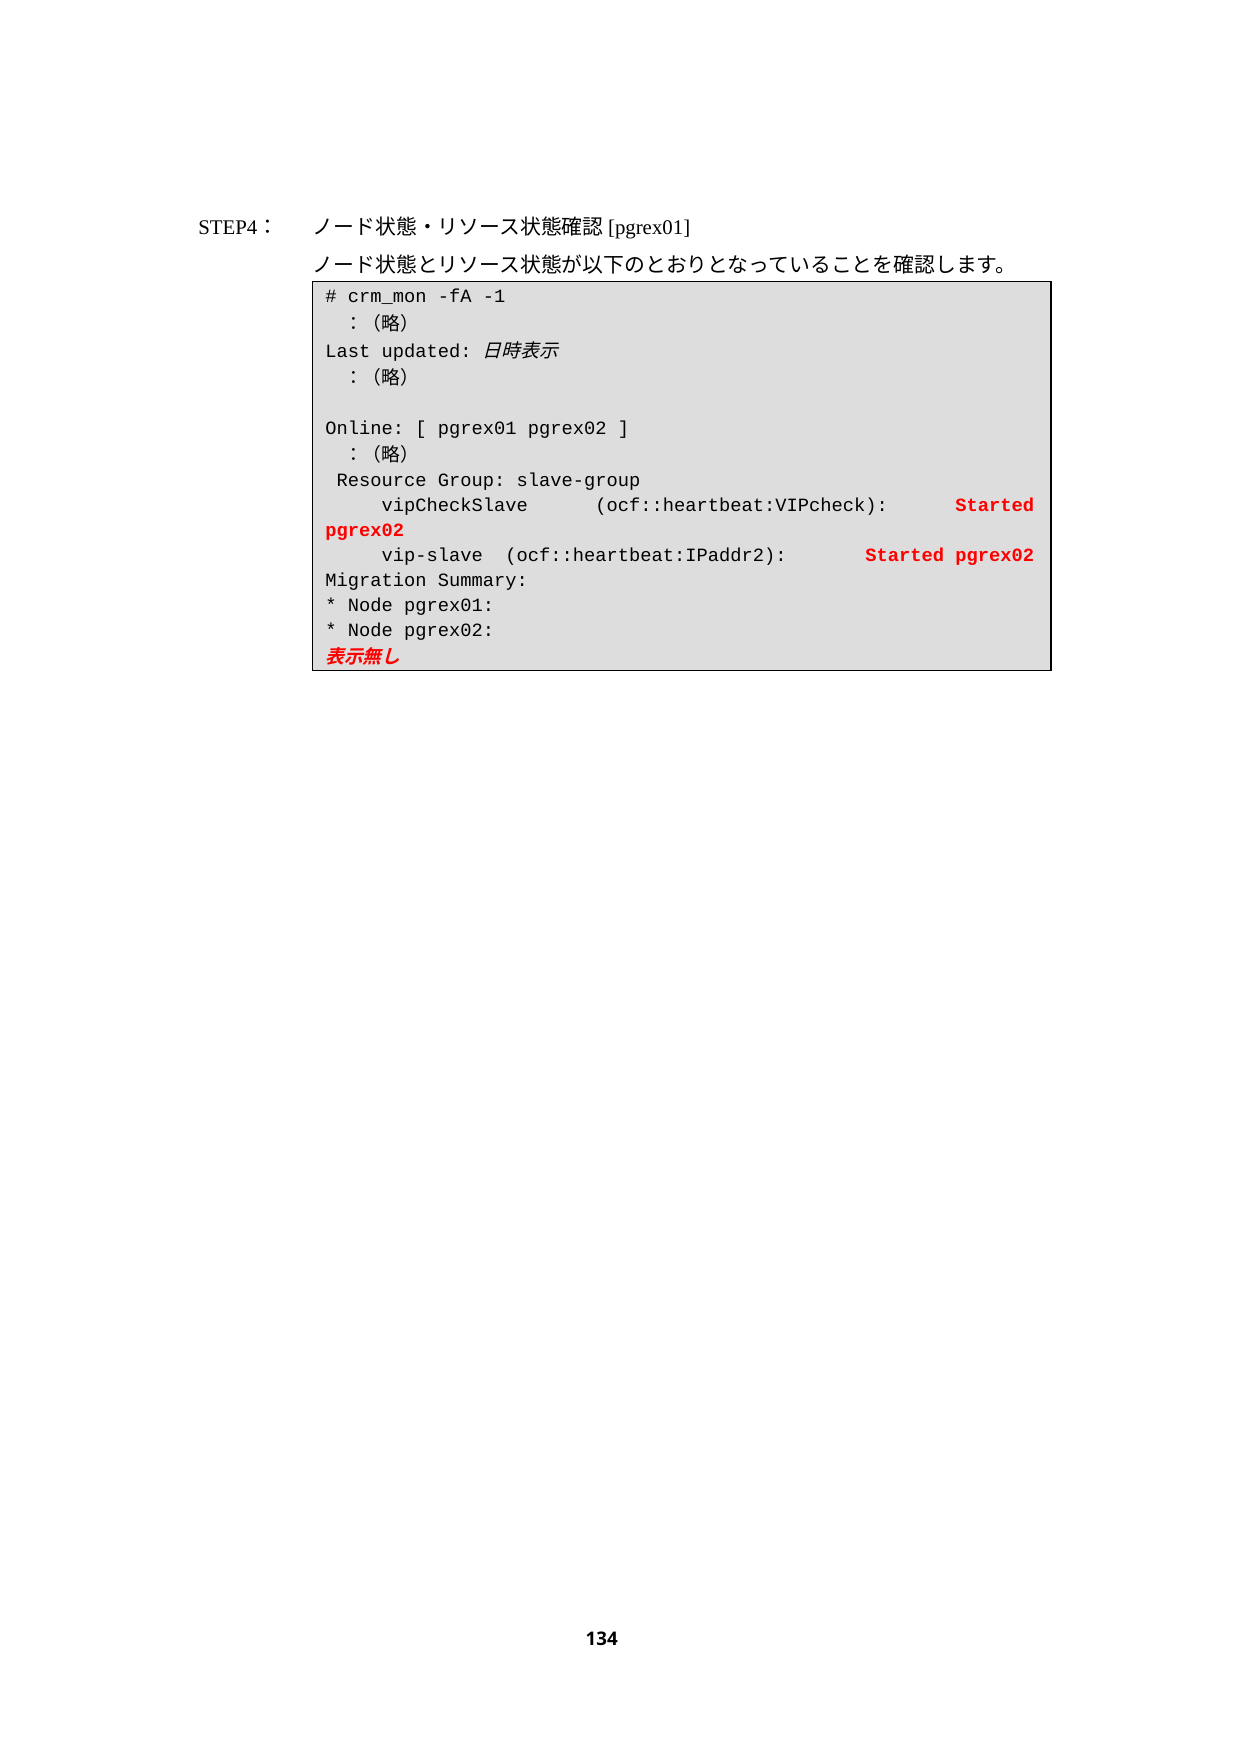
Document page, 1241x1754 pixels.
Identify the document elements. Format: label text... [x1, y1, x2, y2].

text ノード状態とリソース状態が以下のとおりとなっていることを確認します。 [313, 244, 1054, 282]
text STEP4： ノード状態・リソース状態確認 [pgrex01] [198, 207, 1054, 244]
